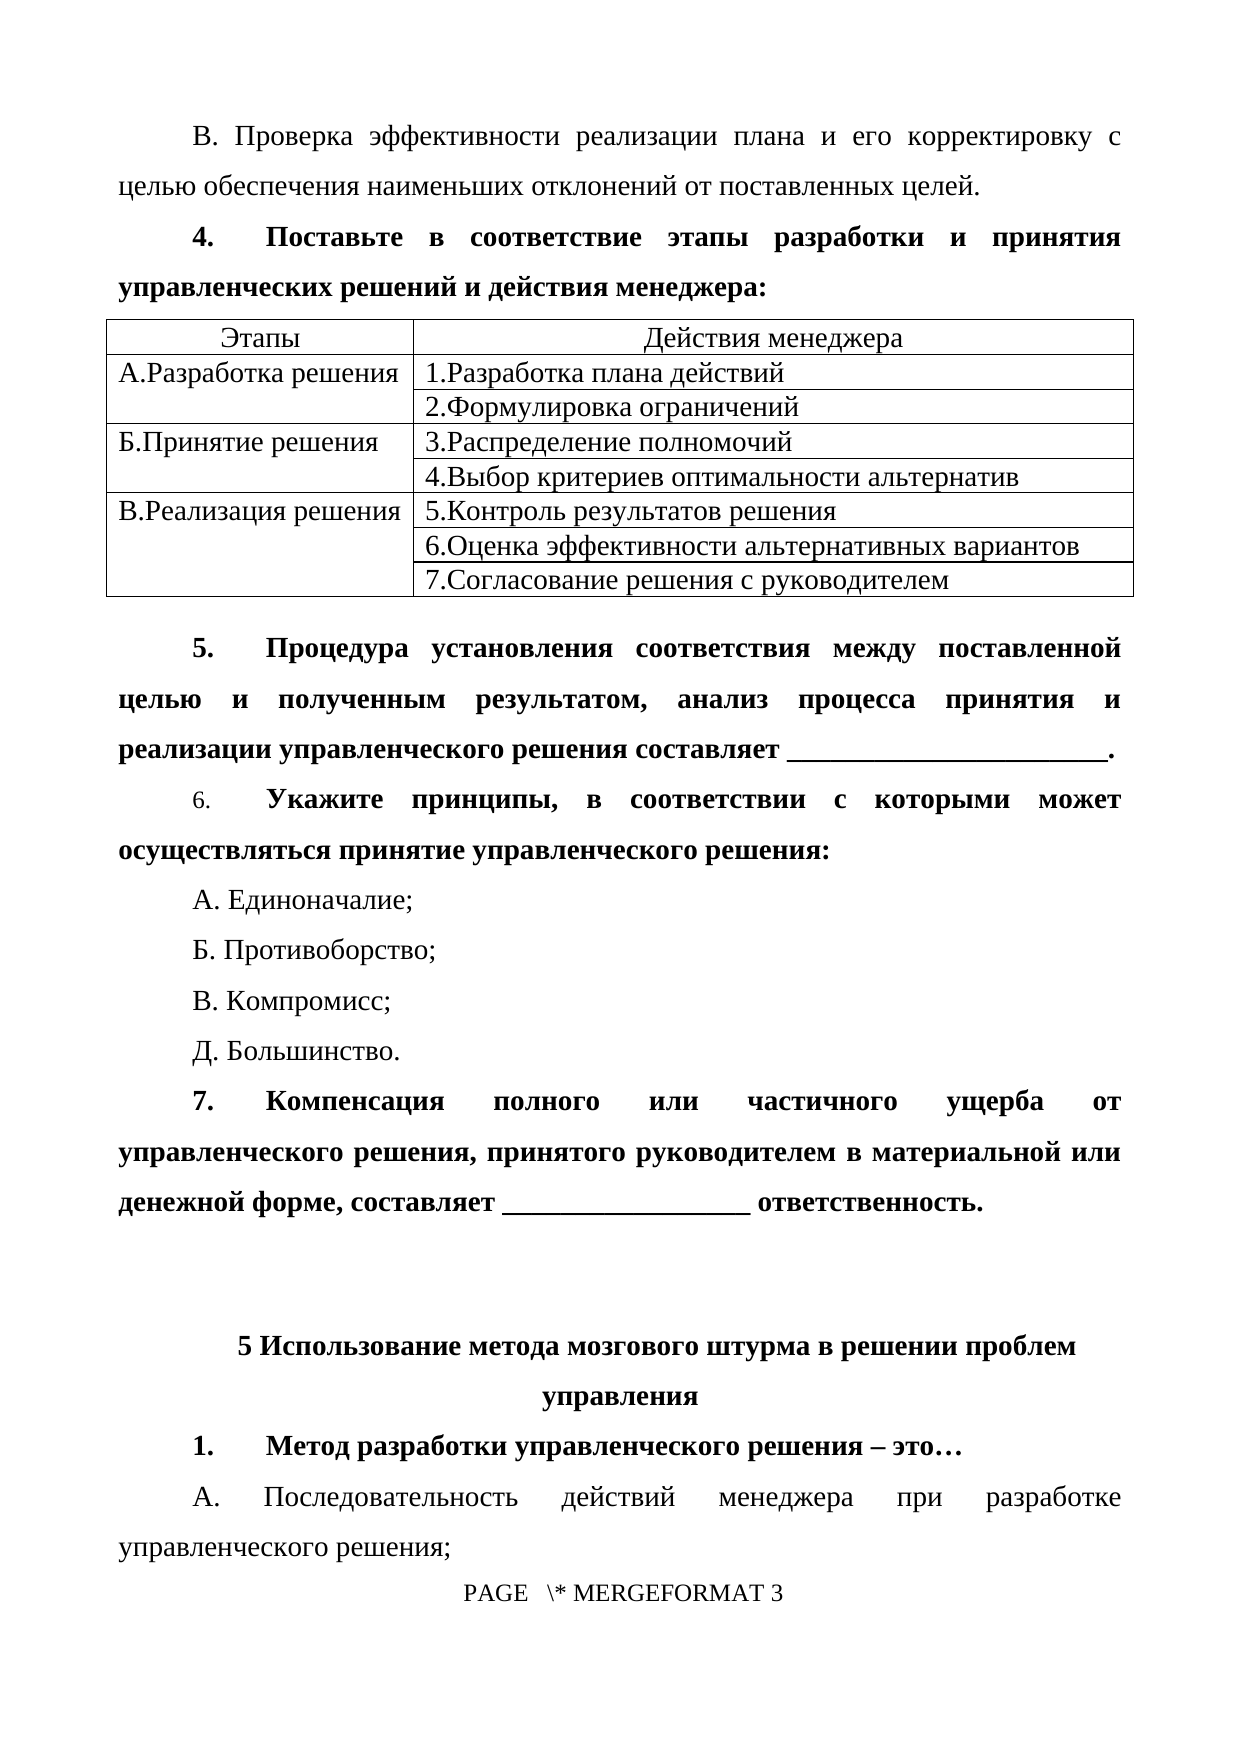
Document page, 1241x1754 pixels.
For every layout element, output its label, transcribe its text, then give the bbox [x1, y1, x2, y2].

table_cell 4.Выбор критериев оптимальности альтернатив [414, 459, 1133, 492]
table_cell А.Разработка решения [107, 355, 413, 423]
table_cell 2.Формулировка ограничений [414, 390, 1133, 423]
table_cell Б.Принятие решения [107, 424, 413, 492]
list Укажите принципы, в соответствии с которыми может осуществляться принятие управленческого решения: [118, 782, 1122, 865]
table_header Действия менеджера [414, 320, 1133, 354]
text 5 Использование метода мозгового штурма в решении проблем управления [118, 1328, 1122, 1412]
table_cell 5.Контроль результатов решения [414, 493, 1133, 527]
table_cell 1.Разработка плана действий [414, 355, 1133, 388]
list Процедура установления соответствия между поставленной целью и полученным результатом, анализ процесса принятия и реализации управленческого решения составляет ______________________. [118, 631, 1122, 765]
list Метод разработки управленческого решения – это… [118, 1428, 1122, 1462]
list Поставьте в соответствие этапы разработки и принятия управленческих решений и действия менеджера: [118, 219, 1122, 303]
table_cell 7.Согласование решения с руководителем [414, 563, 1133, 596]
text А. Единоначалие; [118, 882, 1122, 916]
text А. Последовательность действий менеджера при разработке управленческого решения; [118, 1479, 1122, 1563]
text В. Компромисс; [118, 983, 1122, 1016]
table_cell 6.Оценка эффективности альтернативных вариантов [414, 528, 1133, 561]
list Компенсация полного или частичного ущерба от управленческого решения, принятого руководителем в материальной или денежной форме, составляет _________________ ответственность. [118, 1083, 1122, 1218]
table_header Этапы [107, 320, 413, 354]
table_cell 3.Распределение полномочий [414, 424, 1133, 458]
text Б. Противоборство; [118, 932, 1122, 966]
table_cell В.Реализация решения [107, 493, 413, 596]
text В. Проверка эффективности реализации плана и его корректировку с целью обеспечения наименьших отклонений от поставленных целей. [118, 118, 1122, 202]
text Д. Большинство. [118, 1033, 1122, 1067]
